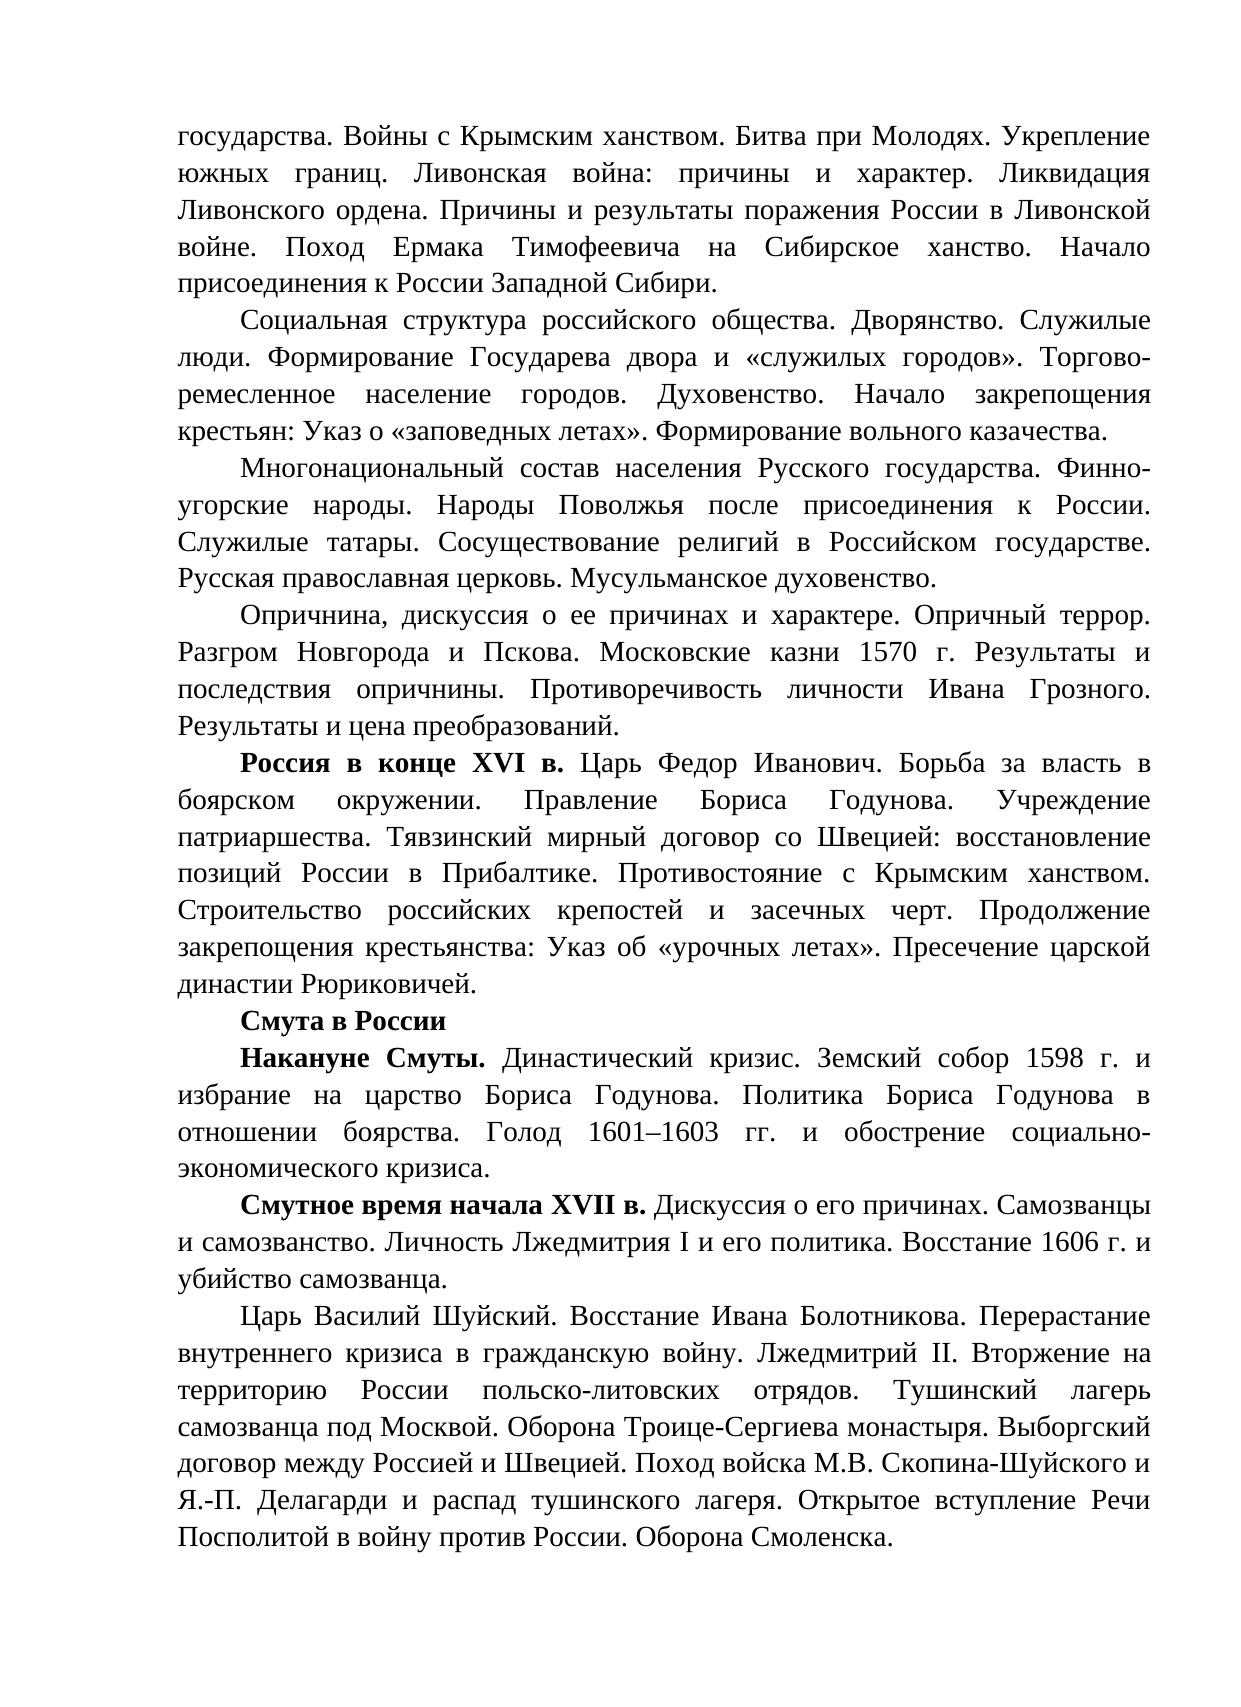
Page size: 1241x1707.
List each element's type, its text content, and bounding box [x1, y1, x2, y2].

text Смута в России [177, 1003, 1152, 1037]
text Многонациональный состав населения Русского государства. Финно-угорские народы. Народы Поволжья после присоединения к России. Служилые татары. Сосуществование религий в Российском государстве. Русская православная церковь. Мусульманское духовенство. [177, 450, 1152, 594]
text Смутное время начала XVII в. Дискуссия о его причинах. Самозванцы и самозванство. Личность Лжедмитрия I и его политика. Восстание 1606 г. и убийство самозванца. [177, 1187, 1152, 1295]
text Социальная структура российского общества. Дворянство. Служилые люди. Формирование Государева двора и «служилых городов». Торгово-ремесленное население городов. Духовенство. Начало закрепощения крестьян: Указ о «заповедных летах». Формирование вольного казачества. [177, 302, 1152, 447]
text Россия в конце XVI в. Царь Федор Иванович. Борьба за власть в боярском окружении. Правление Бориса Годунова. Учреждение патриаршества. Тявзинский мирный договор со Швецией: восстановление позиций России в Прибалтике. Противостояние с Крымским ханством. Строительство российских крепостей и засечных черт. Продолжение закрепощения крестьянства: Указ об «урочных летах». Пресечение царской династии Рюриковичей. [177, 745, 1152, 1000]
text Опричнина, дискуссия о ее причинах и характере. Опричный террор. Разгром Новгорода и Пскова. Московские казни 1570 г. Результаты и последствия опричнины. Противоречивость личности Ивана Грозного. Результаты и цена преобразований. [177, 597, 1152, 742]
text Царь Василий Шуйский. Восстание Ивана Болотникова. Перерастание внутреннего кризиса в гражданскую войну. Лжедмитрий II. Вторжение на территорию России польско-литовских отрядов. Тушинский лагерь самозванца под Москвой. Оборона Троице-Сергиева монастыря. Выборгский договор между Россией и Швецией. Поход войска М.В. Скопина-Шуйского и Я.-П. Делагарди и распад тушинского лагеря. Открытое вступление Речи Посполитой в войну против России. Оборона Смоленска. [177, 1298, 1152, 1553]
text Накануне Смуты. Династический кризис. Земский собор 1598 г. и избрание на царство Бориса Годунова. Политика Бориса Годунова в отношении боярства. Голод 1601–1603 гг. и обострение социально-экономического кризиса. [177, 1040, 1152, 1184]
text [177, 118, 1152, 299]
